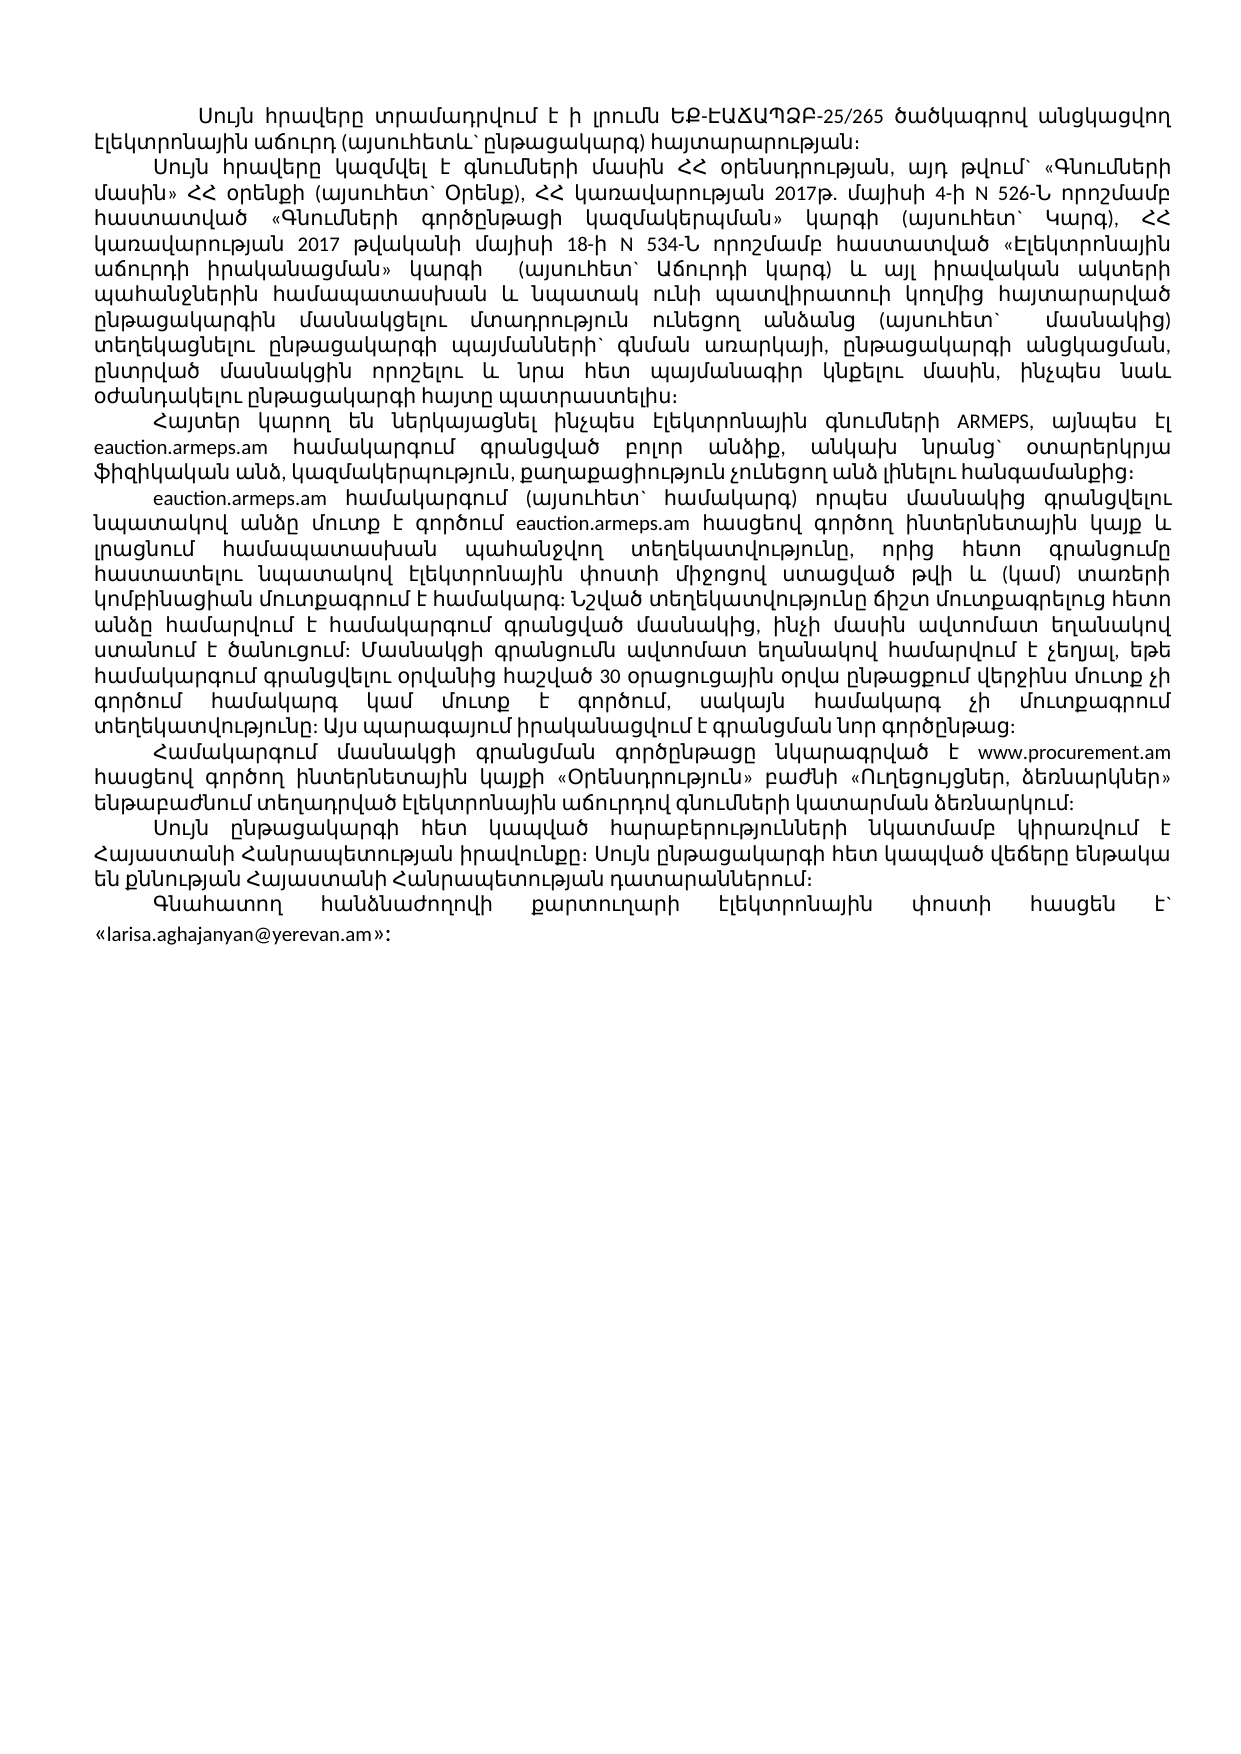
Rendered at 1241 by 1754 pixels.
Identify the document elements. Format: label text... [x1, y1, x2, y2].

text eauction.armeps.am համակարգում (այսուհետ` համակարգ) որպես մասնակից գրանցվելու նպատակով անձը մուտք է գործում eauction.armeps.am հասցեով գործող ինտերնետային կայք և լրացնում համապատասխան պահանջվող տեղեկատվությունը, որից հետո գրանցումը հաստատելու նպատակով էլեկտրոնային փոստի միջոցով ստացված թվի և (կամ) տառերի կոմբինացիան մուտքագրում է համակարգ: Նշված տեղեկատվությունը ճիշտ մուտքագրելուց հետո անձը համարվում է համակարգում գրանցված մասնակից, ինչի մասին ավտոմատ եղանակով ստանում է ծանուցում: Մասնակցի գրանցումն ավտոմատ եղանակով համարվում է չեղյալ, եթե համակարգում գրանցվելու օրվանից հաշված 30 օրացուցային օրվա ընթացքում վերջինս մուտք չի գործում համակարգ կամ մուտք է գործում, սակայն համակարգ չի մուտքագրում տեղեկատվությունը: Այս պարագայում իրականացվում է գրանցման նոր գործընթաց: [94, 485, 1171, 739]
text Գնահատող հանձնաժողովի քարտուղարի էլեկտրոնային փոստի հասցեն է` «larisa.aghajanyan@yerevan.am»: [94, 892, 1171, 948]
text Սույն հրավերը կազմվել է գնումների մասին ՀՀ օրենսդրության, այդ թվում` «Գնումների մասին» ՀՀ օրենքի (այսուհետ` Օրենք), ՀՀ կառավարության 2017թ. մայիսի 4-ի N 526-Ն որոշմամբ հաստատված «Գնումների գործընթացի կազմակերպման» կարգի (այսուհետ` Կարգ), ՀՀ կառավարության 2017 թվականի մայիսի 18-ի N 534-Ն որոշմամբ հաստատված «Էլեկտրոնային աճուրդի իրականացման» կարգի (այսուհետ` Աճուրդի կարգ) և այլ իրավական ակտերի պահանջներին համապատասխան և նպատակ ունի պատվիրատուի կողմից հայտարարված ընթացակարգին մասնակցելու մտադրություն ունեցող անձանց (այսուհետ` մասնակից) տեղեկացնելու ընթացակարգի պայմանների` գնման առարկայի, ընթացակարգի անցկացման, ընտրված մասնակցին որոշելու և նրա հետ պայմանագիր կնքելու մասին, ինչպես նաև օժանդակելու ընթացակարգի հայտը պատրաստելիս։ [94, 154, 1171, 409]
text Սույն հրավերը տրամադրվում է ի լրումն ԵՔ-ԷԱՃԱՊՁԲ-25/265 ծածկագրով անցկացվող էլեկտրոնային աճուրդ (այսուհետև` ընթացակարգ) հայտարարության։ [94, 104, 1171, 154]
text Հայտեր կարող են ներկայացնել ինչպես էլեկտրոնային գնումների ARMEPS, այնպես էլ eauction.armeps.am համակարգում գրանցված բոլոր անձիք, անկախ նրանց` օտարերկրյա ֆիզիկական անձ, կազմակերպություն, քաղաքացիություն չունեցող անձ լինելու հանգամանքից։ [94, 409, 1171, 485]
text Համակարգում մասնակցի գրանցման գործընթացը նկարագրված է www.procurement.am հասցեով գործող ինտերնետային կայքի «Օրենսդրություն» բաժնի «Ուղեցույցներ, ձեռնարկներ» ենթաբաժնում տեղադրված էլեկտրոնային աճուրդով գնումների կատարման ձեռնարկում: [94, 739, 1171, 815]
text Սույն ընթացակարգի հետ կապված հարաբերությունների նկատմամբ կիրառվում է Հայաստանի Հանրապետության իրավունքը։ Սույն ընթացակարգի հետ կապված վեճերը ենթակա են քննության Հայաստանի Հանրապետության դատարաններում։ [94, 815, 1171, 892]
